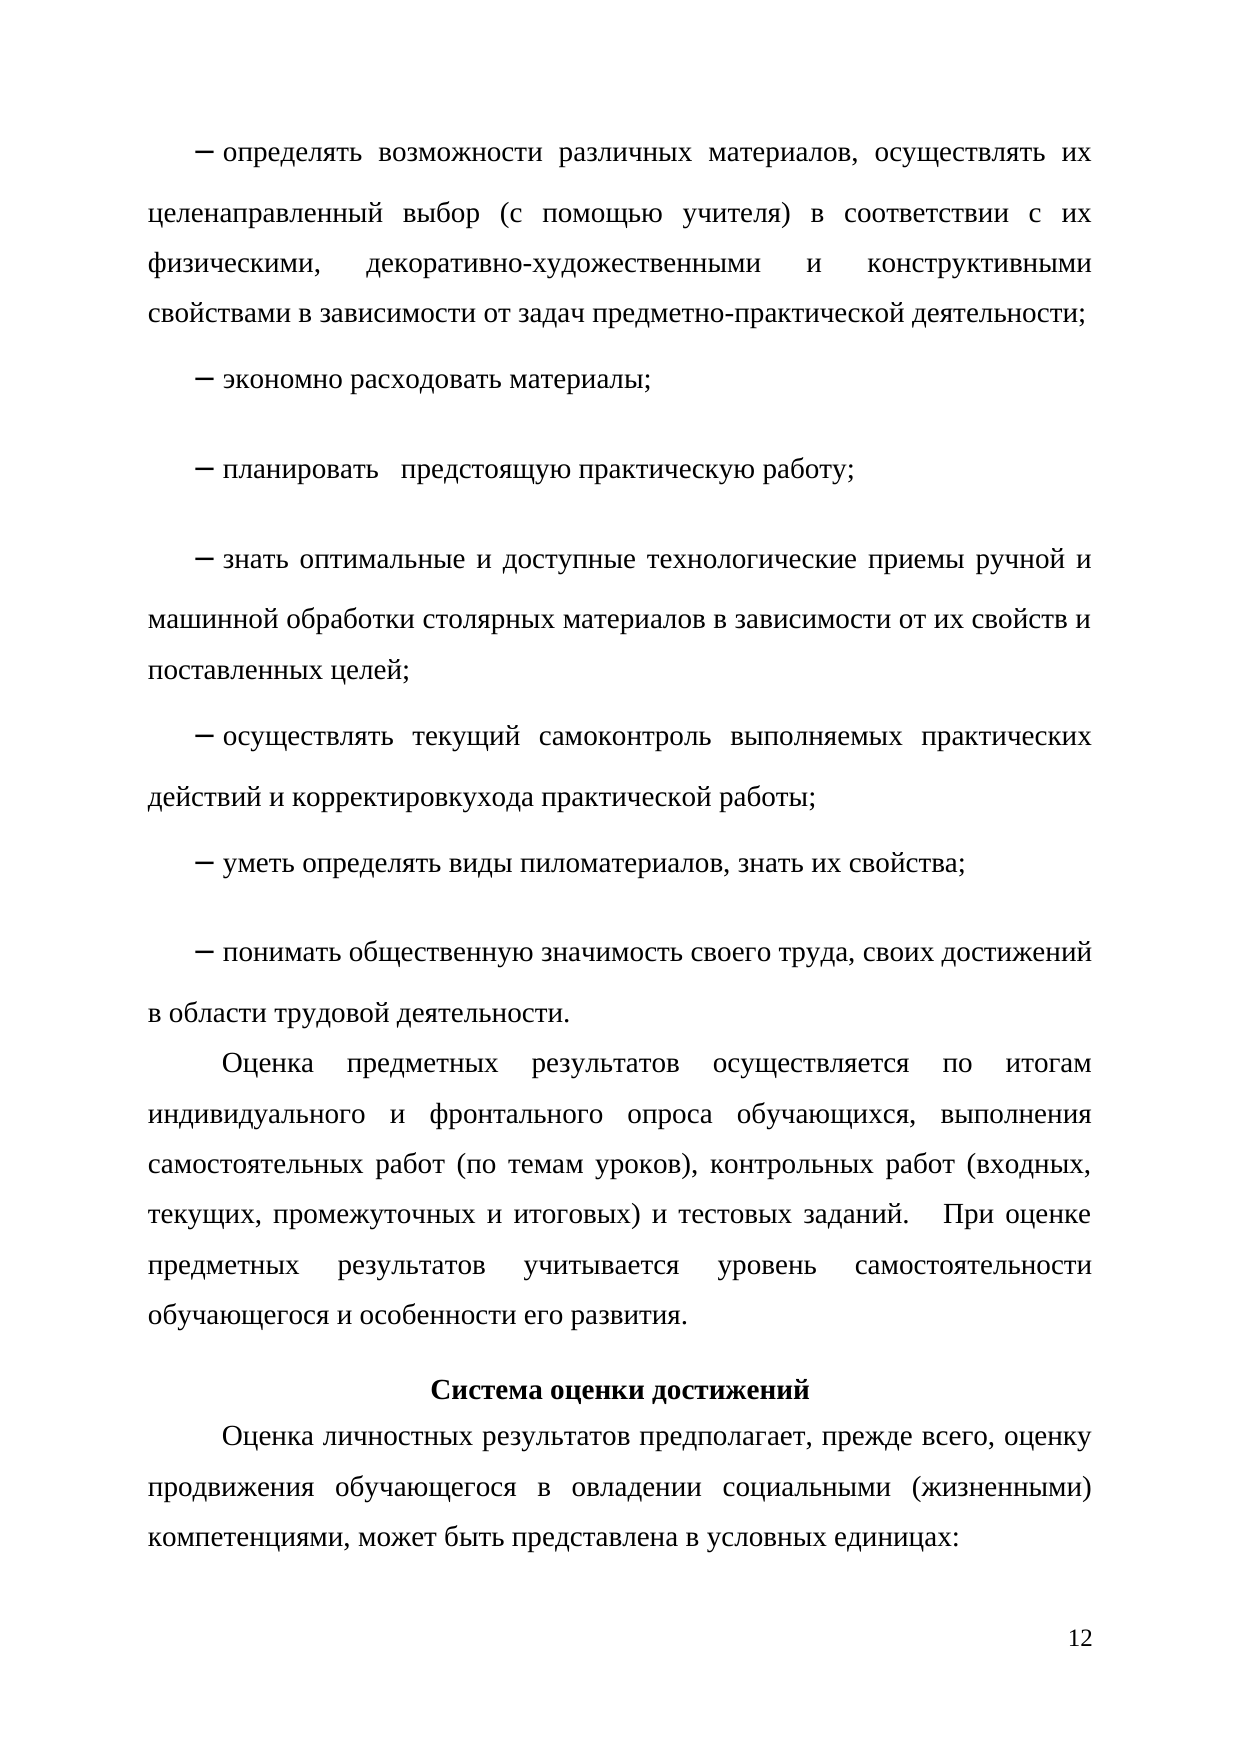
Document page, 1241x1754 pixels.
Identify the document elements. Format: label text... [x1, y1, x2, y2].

text Система оценки достижений [148, 1372, 1092, 1406]
list уметь определять виды пиломатериалов, знать их свойства; [148, 829, 1092, 889]
list определять возможности различных материалов, осуществлять их целенаправленный выбор (с помощью учителя) в соответствии с их физическими, декоративно-художественными и конструктивными свойствами в зависимости от задач предметно-практической деятельности; [148, 118, 1092, 329]
list знать оптимальные и доступные технологические приемы ручной и машинной обработки столярных материалов в зависимости от их свойств и поставленных целей; [148, 525, 1092, 685]
list понимать общественную значимость своего труда, своих достижений в области трудовой деятельности. [148, 919, 1092, 1029]
text Оценка предметных результатов осуществляется по итогам индивидуального и фронтального опроса обучающихся, выполнения самостоятельных работ (по темам уроков), контрольных работ (входных, текущих, промежуточных и итоговых) и тестовых заданий. При оценке предметных результатов учитывается уровень самостоятельности обучающегося и особенности его развития. [148, 1046, 1092, 1331]
list осуществлять текущий самоконтроль выполняемых практических действий и корректировкухода практической работы; [148, 702, 1092, 812]
list экономно расходовать материалы; [148, 346, 1092, 405]
text Оценка личностных результатов предполагает, прежде всего, оценку продвижения обучающегося в овладении социальными (жизненными) компетенциями, может быть представлена в условных единицах: [148, 1418, 1092, 1553]
list планировать предстоящую практическую работу; [148, 435, 1092, 495]
